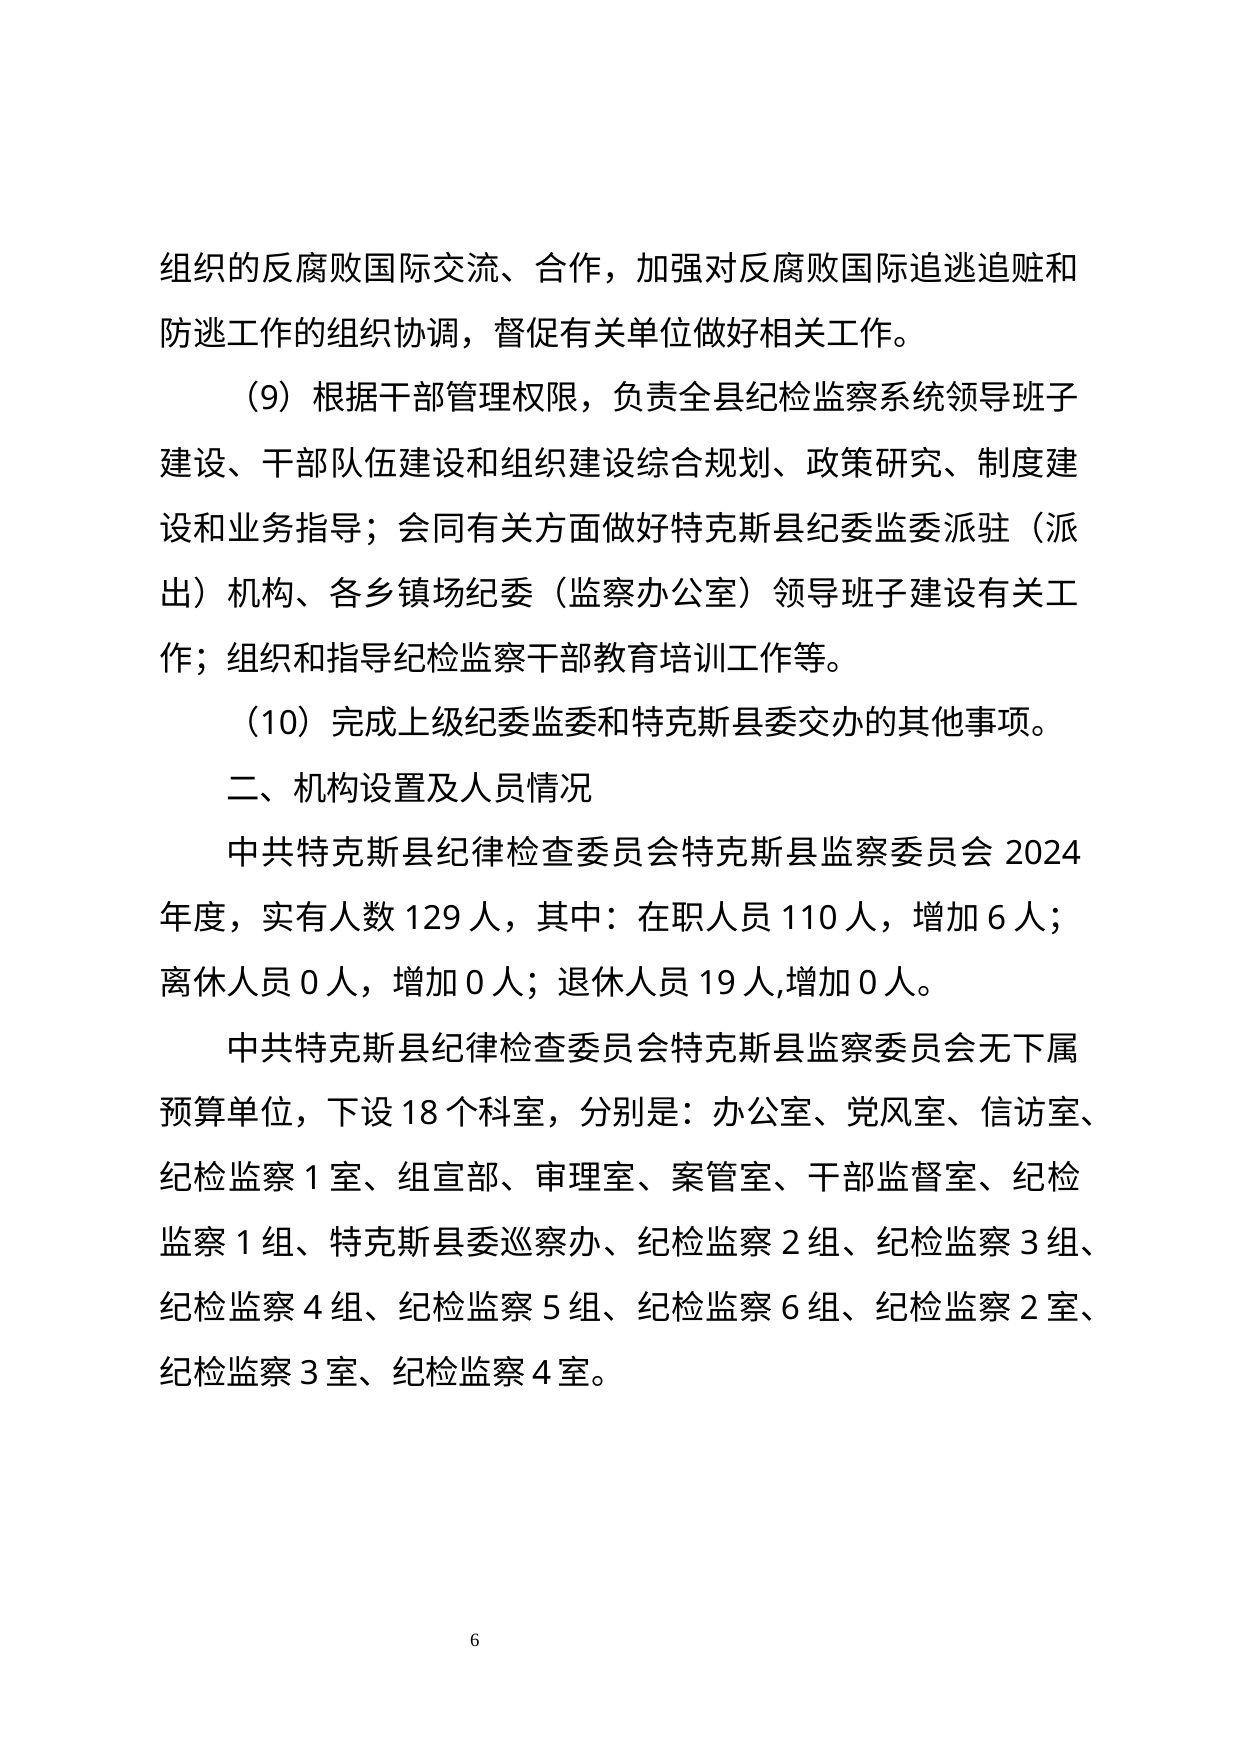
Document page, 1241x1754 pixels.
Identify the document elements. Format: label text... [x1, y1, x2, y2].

text 二、机构设置及人员情况 [159, 753, 1081, 818]
text 中共特克斯县纪律检查委员会特克斯县监察委员会2024年度，实有人数129人，其中：在职人员110人，增加6人；离休人员0人，增加0人；退休人员19人,增加0人。 [159, 818, 1081, 1013]
text 中共特克斯县纪律检查委员会特克斯县监察委员会无下属预算单位，下设18个科室，分别是：办公室、党风室、信访室、纪检监察1室、组宣部、审理室、案管室、干部监督室、纪检监察1组、特克斯县委巡察办、纪检监察2组、纪检监察3组、纪检监察4组、纪检监察5组、纪检监察6组、纪检监察2室、纪检监察3室、纪检监察4室。 [159, 1013, 1081, 1403]
text （9）根据干部管理权限，负责全县纪检监察系统领导班子建设、干部队伍建设和组织建设综合规划、政策研究、制度建设和业务指导；会同有关方面做好特克斯县纪委监委派驻（派出）机构、各乡镇场纪委（监察办公室）领导班子建设有关工作；组织和指导纪检监察干部教育培训工作等。 [159, 363, 1081, 688]
text （10）完成上级纪委监委和特克斯县委交办的其他事项。 [159, 688, 1081, 753]
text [159, 233, 1081, 363]
